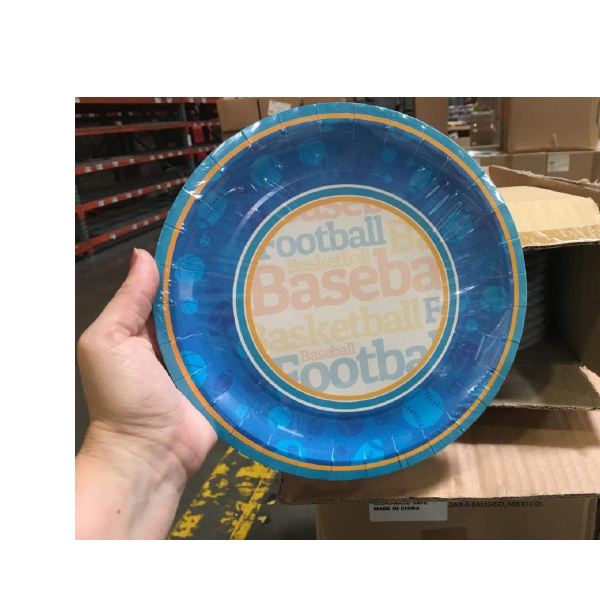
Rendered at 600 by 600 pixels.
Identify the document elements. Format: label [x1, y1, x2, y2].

picture [75, 97, 600, 540]
